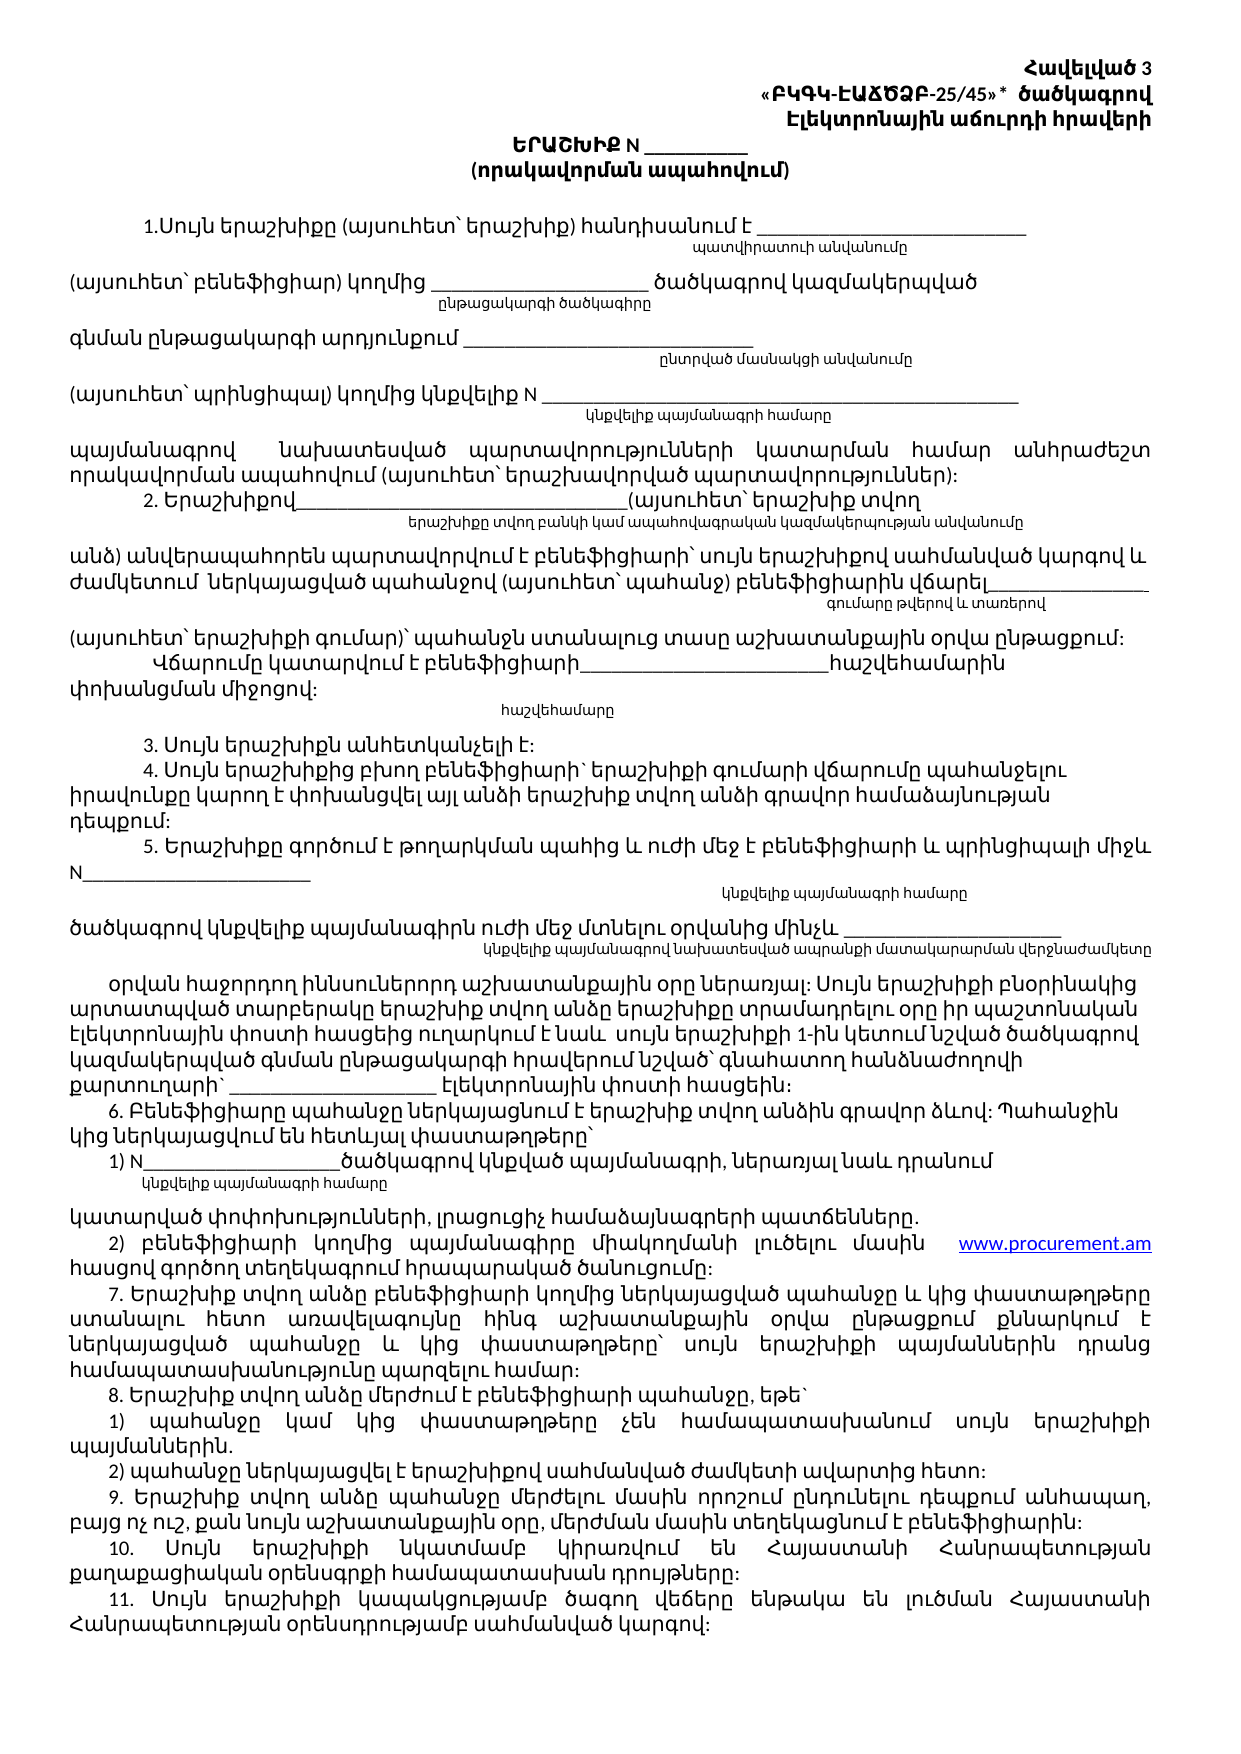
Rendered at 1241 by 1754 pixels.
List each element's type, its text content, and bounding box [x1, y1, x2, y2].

text կնքվելիք պայմանագրի համարը [69, 1174, 1152, 1204]
text անձ) անվերապահորեն պարտավորվում է բենեֆիցիարի՝ սույն երաշխիքով սահմանված կարգով և ժամկետում ներկայացված պահանջով (այսուհետ՝ պահանջ) բենեֆիցիարին վճարել_______________ [69, 544, 1152, 594]
text երաշխիքը տվող բանկի կամ ապահովագրական կազմակերպության անվանումը [69, 513, 1152, 544]
text 2) բենեֆիցիարի կողմից պայմանագիրը միակողմանի լուծելու մասին www.procurement.am հասցով գործող տեղեկագրում հրապարակած ծանուցումը: [69, 1230, 1152, 1281]
text գնման ընթացակարգի արդյունքում ____________________________ [69, 325, 1152, 350]
text ընթացակարգի ծածկագիրը [69, 294, 1152, 325]
text (այսուհետ՝ պրինցիպալ) կողմից կնքվելիք N ______________________________________________ [69, 381, 1152, 406]
text օրվան հաջորդող իննսուներորդ աշխատանքային օրը ներառյալ: Սույն երաշխիքի բնօրինակից արտատպված տարբերակը երաշխիք տվող անձը երաշխիքը տրամադրելու օրը իր պաշտոնական էլեկտրոնային փոստի հասցեից ուղարկում է նաև սույն երաշխիքի 1-ին կետում նշված ծածկագրով կազմակերպված գնման ընթացակարգի հրավերում նշված՝ գնահատող հանձնաժողովի քարտուղարի` ____________________ էլեկտրոնային փոստի հասցեին։ [69, 971, 1152, 1098]
text 1.Սույն երաշխիքը (այսուհետ՝ երաշխիք) հանդիսանում է __________________________ [69, 213, 1152, 238]
text պատվիրատուի անվանումը [585, 238, 1152, 269]
text Վճարումը կատարվում է բենեֆիցիարի________________________հաշվեհամարին փոխանցման միջոցով: [69, 650, 1152, 701]
text կնքվելիք պայմանագրի համարը [69, 406, 1152, 437]
text 1) պահանջը կամ կից փաստաթղթերը չեն համապատասխանում սույն երաշխիքի պայմաններին. [69, 1408, 1152, 1459]
text ծածկագրով կնքվելիք պայմանագիրն ուժի մեջ մտնելու օրվանից մինչև _____________________ [69, 915, 1152, 940]
text Էլեկտրոնային աճուրդի հրավերի [69, 106, 1152, 132]
text 11. Սույն երաշխիքի կապակցությամբ ծագող վեճերը ենթակա են լուծման Հայաստանի Հանրապետության օրենսդրությամբ սահմանված կարգով: [69, 1586, 1152, 1637]
text 3. Սույն երաշխիքն անհետկանչելի է: [69, 732, 1152, 757]
text 1) N___________________ծածկագրով կնքված պայմանագրի, ներառյալ նաև դրանում [69, 1149, 1152, 1174]
text (այսուհետ՝ բենեֆիցիար) կողմից _____________________ ծածկագրով կազմակերպված [69, 269, 1152, 294]
text (այսուհետ՝ երաշխիքի գումար)՝ պահանջն ստանալուց տասը աշխատանքային օրվա ընթացքում: [69, 625, 1152, 650]
text Հավելված 3 [69, 56, 1152, 81]
text կնքվելիք պայմանագրով նախատեսված ապրանքի մատակարարման վերջնաժամկետը [69, 940, 1152, 971]
text 5. Երաշխիքը գործում է թողարկման պահից և ուժի մեջ է բենեֆիցիարի և պրինցիպալի միջև N______________________ [69, 833, 1152, 884]
text պայմանագրով նախատեսված պարտավորությունների կատարման համար անհրաժեշտ որակավորման ապահովում (այսուհետ՝ երաշխավորված պարտավորություններ): [69, 437, 1152, 488]
text 6. Բենեֆիցիարը պահանջը ներկայացնում է երաշխիք տվող անձին գրավոր ձևով: Պահանջին կից ներկայացվում են հետևյալ փաստաթղթերը՝ [69, 1098, 1152, 1149]
text կնքվելիք պայմանագրի համարը [585, 884, 1152, 915]
text ընտրված մասնակցի անվանումը [69, 350, 1152, 381]
text 2. Երաշխիքով________________________________(այսուհետ՝ երաշխիք տվող [69, 488, 1152, 513]
text կատարված փոփոխությունների, լրացուցիչ համաձայնագրերի պատճենները. [69, 1204, 1152, 1230]
text 9. Երաշխիք տվող անձը պահանջը մերժելու մասին որոշում ընդունելու դեպքում անհապաղ, բայց ոչ ուշ, քան նույն աշխատանքային օրը, մերժման մասին տեղեկացնում է բենեֆիցիարին: [69, 1484, 1152, 1535]
text 7. Երաշխիք տվող անձը բենեֆիցիարի կողմից ներկայացված պահանջը և կից փաստաթղթերը ստանալու հետո առավելագույնը հինգ աշխատանքային օրվա ընթացքում քննարկում է ներկայացված պահանջը և կից փաստաթղթերը՝ սույն երաշխիքի պայմաններին դրանց համապատասխանությունը պարզելու համար: [69, 1281, 1152, 1382]
text «ԲԿԳԿ-ԷԱՃԾՁԲ-25/45»* ծածկագրով [69, 81, 1152, 106]
text ԵՐԱՇԽԻՔ N __________ [69, 132, 1152, 157]
text հաշվեհամարը [143, 701, 1152, 732]
text 4. Սույն երաշխիքից բխող բենեֆիցիարի` երաշխիքի գումարի վճարումը պահանջելու իրավունքը կարող է փոխանցվել այլ անձի երաշխիք տվող անձի գրավոր համաձայնության դեպքում: [69, 757, 1152, 833]
text 8. Երաշխիք տվող անձը մերժում է բենեֆիցիարի պահանջը, եթե` [69, 1382, 1152, 1408]
text 10. Սույն երաշխիքի նկատմամբ կիրառվում են Հայաստանի Հանրապետության քաղաքացիական օրենսգրքի համապատասխան դրույթները: [69, 1535, 1152, 1586]
text 2) պահանջը ներկայացվել է երաշխիքով սահմանված ժամկետի ավարտից հետո: [69, 1459, 1152, 1484]
text գումարը թվերով և տառերով [733, 594, 1152, 625]
text (որակավորման ապահովում) [69, 157, 1152, 183]
